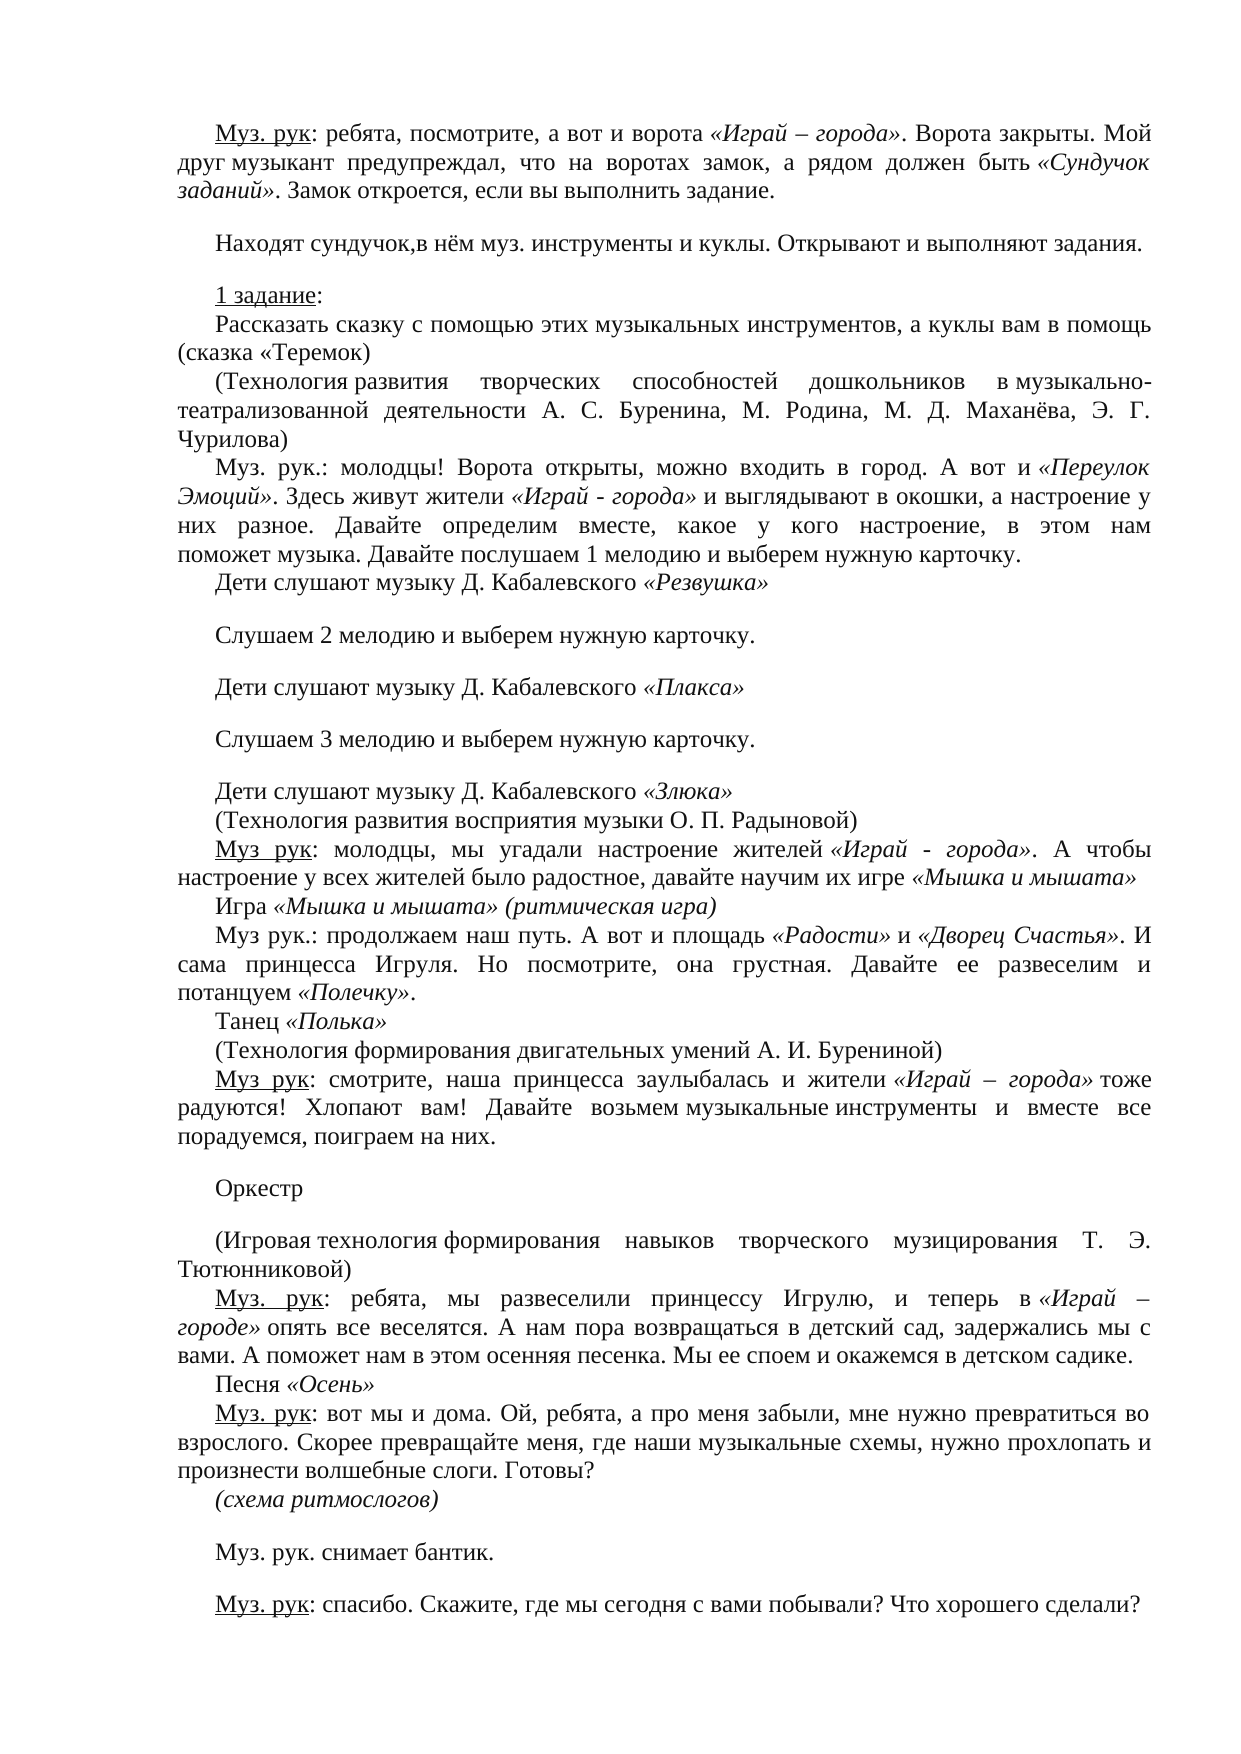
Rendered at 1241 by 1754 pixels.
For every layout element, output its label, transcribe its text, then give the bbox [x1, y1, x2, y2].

text Дети слушают музыку Д. Кабалевского «Плакса» [177, 672, 1152, 701]
text (Технология развития творческих способностей дошкольников в музыкально-театрализованной деятельности А. С. Буренина, М. Родина, М. Д. Маханёва, Э. Г. Чурилова) [177, 366, 1152, 452]
text Муз. рук: спасибо. Скажите, где мы сегодня с вами побывали? Что хорошего сделали? [177, 1589, 1152, 1617]
text Находят сундучок,в нём муз. инструменты и куклы. Открывают и выполняют задания. [177, 228, 1152, 257]
text Муз. рук: вот мы и дома. Ой, ребята, а про меня забыли, мне нужно превратиться во взрослого. Скорее превращайте меня, где наши музыкальные схемы, нужно прохлопать и произнести волшебные слоги. Готовы? [177, 1398, 1152, 1484]
text (схема ритмослогов) [177, 1484, 1152, 1513]
text (Технология формирования двигательных умений А. И. Бурениной) [177, 1035, 1152, 1064]
text Муз. рук: ребята, посмотрите, а вот и ворота «Играй – города». Ворота закрыты. Мой друг музыкант предупреждал, что на воротах замок, а рядом должен быть «Сундучок заданий». Замок откроется, если вы выполнить задание. [177, 118, 1152, 204]
text Муз рук: молодцы, мы угадали настроение жителей «Играй - города». А чтобы настроение у всех жителей было радостное, давайте научим их игре «Мышка и мышата» [177, 834, 1152, 891]
text (Игровая технология формирования навыков творческого музицирования Т. Э. Тютюнниковой) [177, 1226, 1152, 1283]
text Муз. рук: ребята, мы развеселили принцессу Игрулю, и теперь в «Играй – городе» опять все веселятся. А нам пора возвращаться в детский сад, задержались мы с вами. А поможет нам в этом осенняя песенка. Мы ее споем и окажемся в детском садике. [177, 1283, 1152, 1369]
text Танец «Полька» [177, 1006, 1152, 1035]
text Муз. рук. снимает бантик. [177, 1537, 1152, 1565]
text Муз рук.: продолжаем наш путь. А вот и площадь «Радости» и «Дворец Счастья». И сама принцесса Игруля. Но посмотрите, она грустная. Давайте ее развеселим и потанцуем «Полечку». [177, 920, 1152, 1006]
text Дети слушают музыку Д. Кабалевского «Резвушка» [177, 567, 1152, 596]
text Слушаем 3 мелодию и выберем нужную карточку. [177, 724, 1152, 753]
text Дети слушают музыку Д. Кабалевского «Злюка» [177, 776, 1152, 805]
text 1 задание: [177, 280, 1152, 309]
text (Технология развития восприятия музыки О. П. Радыновой) [177, 805, 1152, 834]
text Муз рук: смотрите, наша принцесса заулыбалась и жители «Играй – города» тоже радуются! Хлопают вам! Давайте возьмем музыкальные инструменты и вместе все порадуемся, поиграем на них. [177, 1064, 1152, 1150]
text Муз. рук.: молодцы! Ворота открыты, можно входить в город. А вот и «Переулок Эмоций». Здесь живут жители «Играй - города» и выглядывают в окошки, а настроение у них разное. Давайте определим вместе, какое у кого настроение, в этом нам поможет музыка. Давайте послушаем 1 мелодию и выберем нужную карточку. [177, 452, 1152, 567]
text Оркестр [177, 1173, 1152, 1202]
text Песня «Осень» [177, 1369, 1152, 1398]
text Игра «Мышка и мышата» (ритмическая игра) [177, 891, 1152, 920]
text Рассказать сказку с помощью этих музыкальных инструментов, а куклы вам в помощь (сказка «Теремок) [177, 309, 1152, 366]
text Слушаем 2 мелодию и выберем нужную карточку. [177, 620, 1152, 648]
